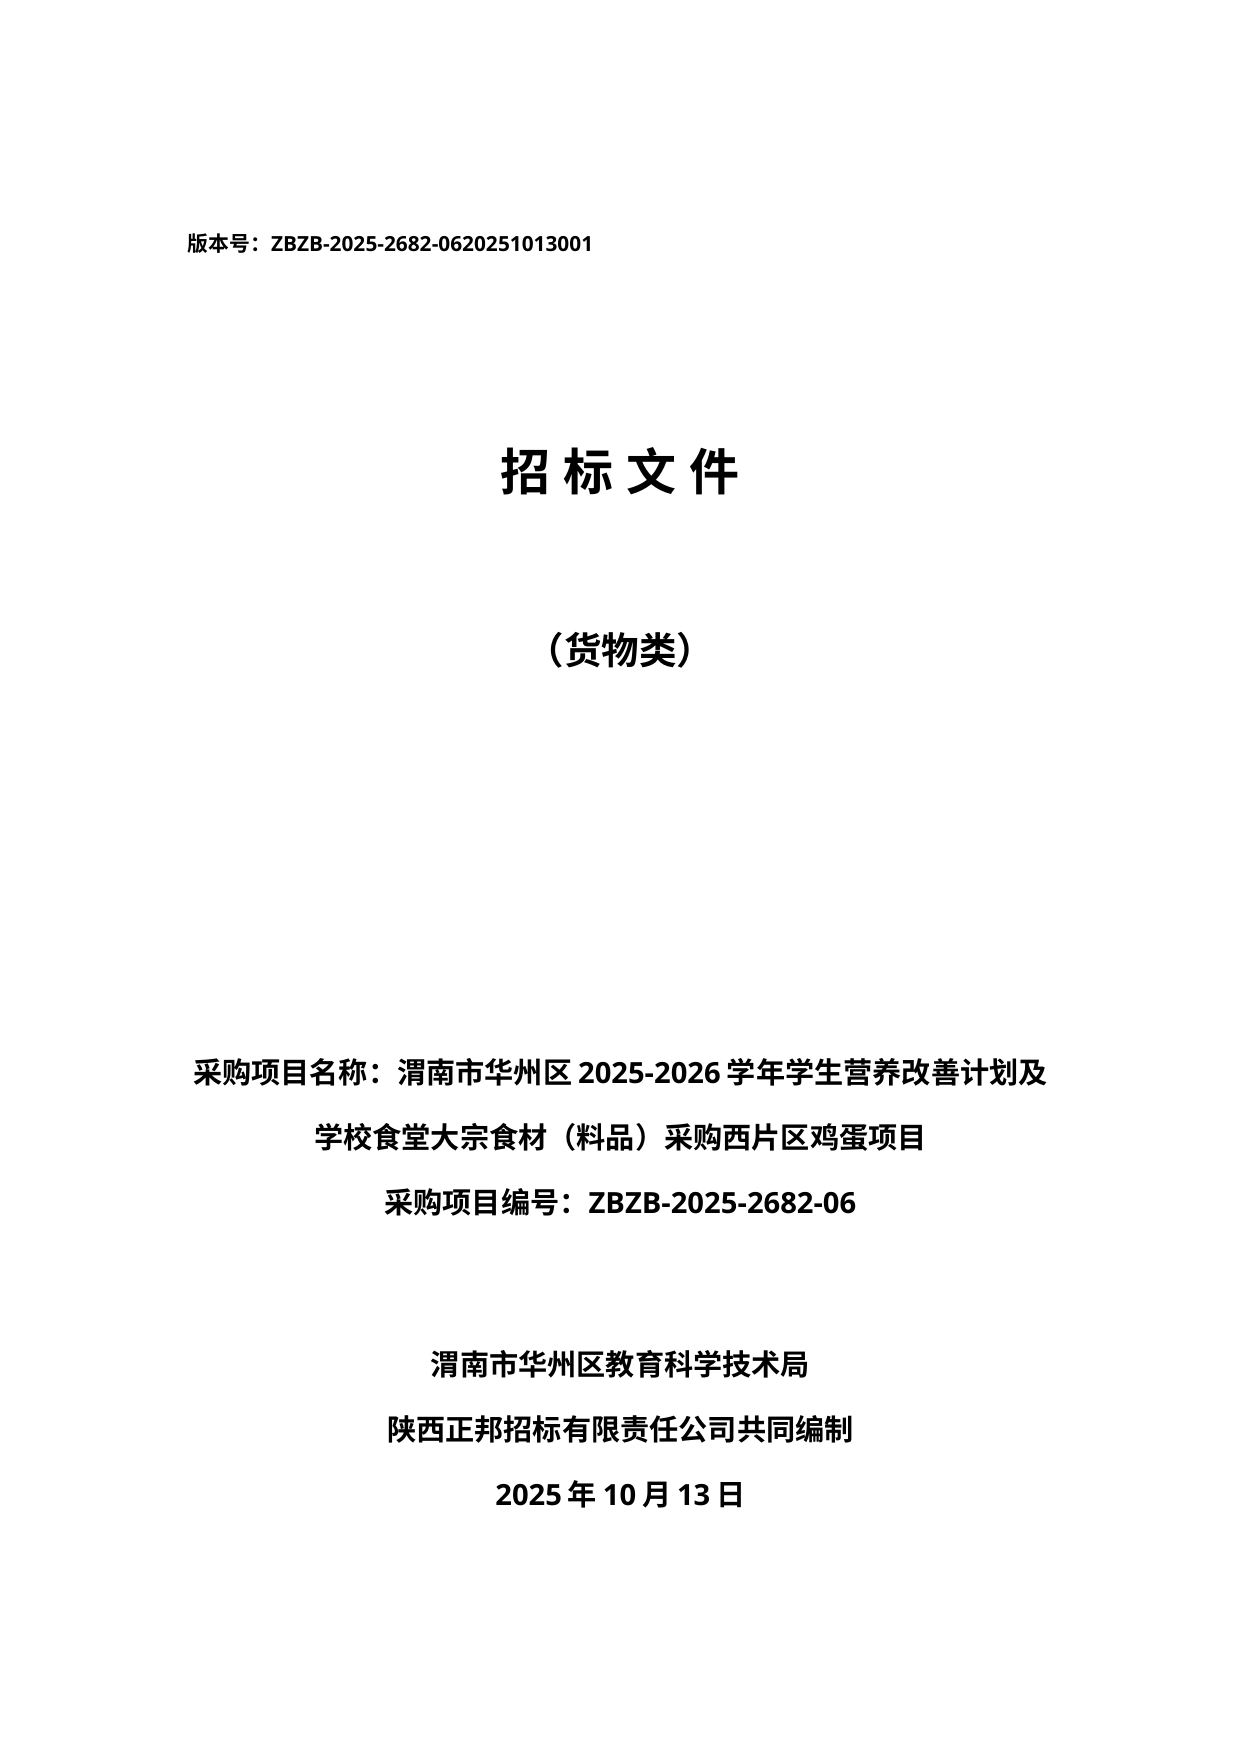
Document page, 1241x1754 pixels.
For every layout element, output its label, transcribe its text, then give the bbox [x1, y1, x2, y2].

text 2025年10月13日 [187, 1462, 1053, 1527]
text 陕西正邦招标有限责任公司共同编制 [187, 1397, 1053, 1462]
text 采购项目编号：ZBZB-2025-2682-06 [187, 1169, 1053, 1332]
text 采购项目名称：渭南市华州区2025-2026学年学生营养改善计划及学校食堂大宗食材（料品）采购西片区鸡蛋项目 [187, 1039, 1053, 1169]
text 渭南市华州区教育科学技术局 [187, 1332, 1053, 1397]
text （货物类） [187, 617, 1053, 1039]
text 招 标 文 件 [187, 422, 1053, 617]
text 版本号：ZBZB-2025-2682-0620251013001 [187, 227, 1053, 422]
